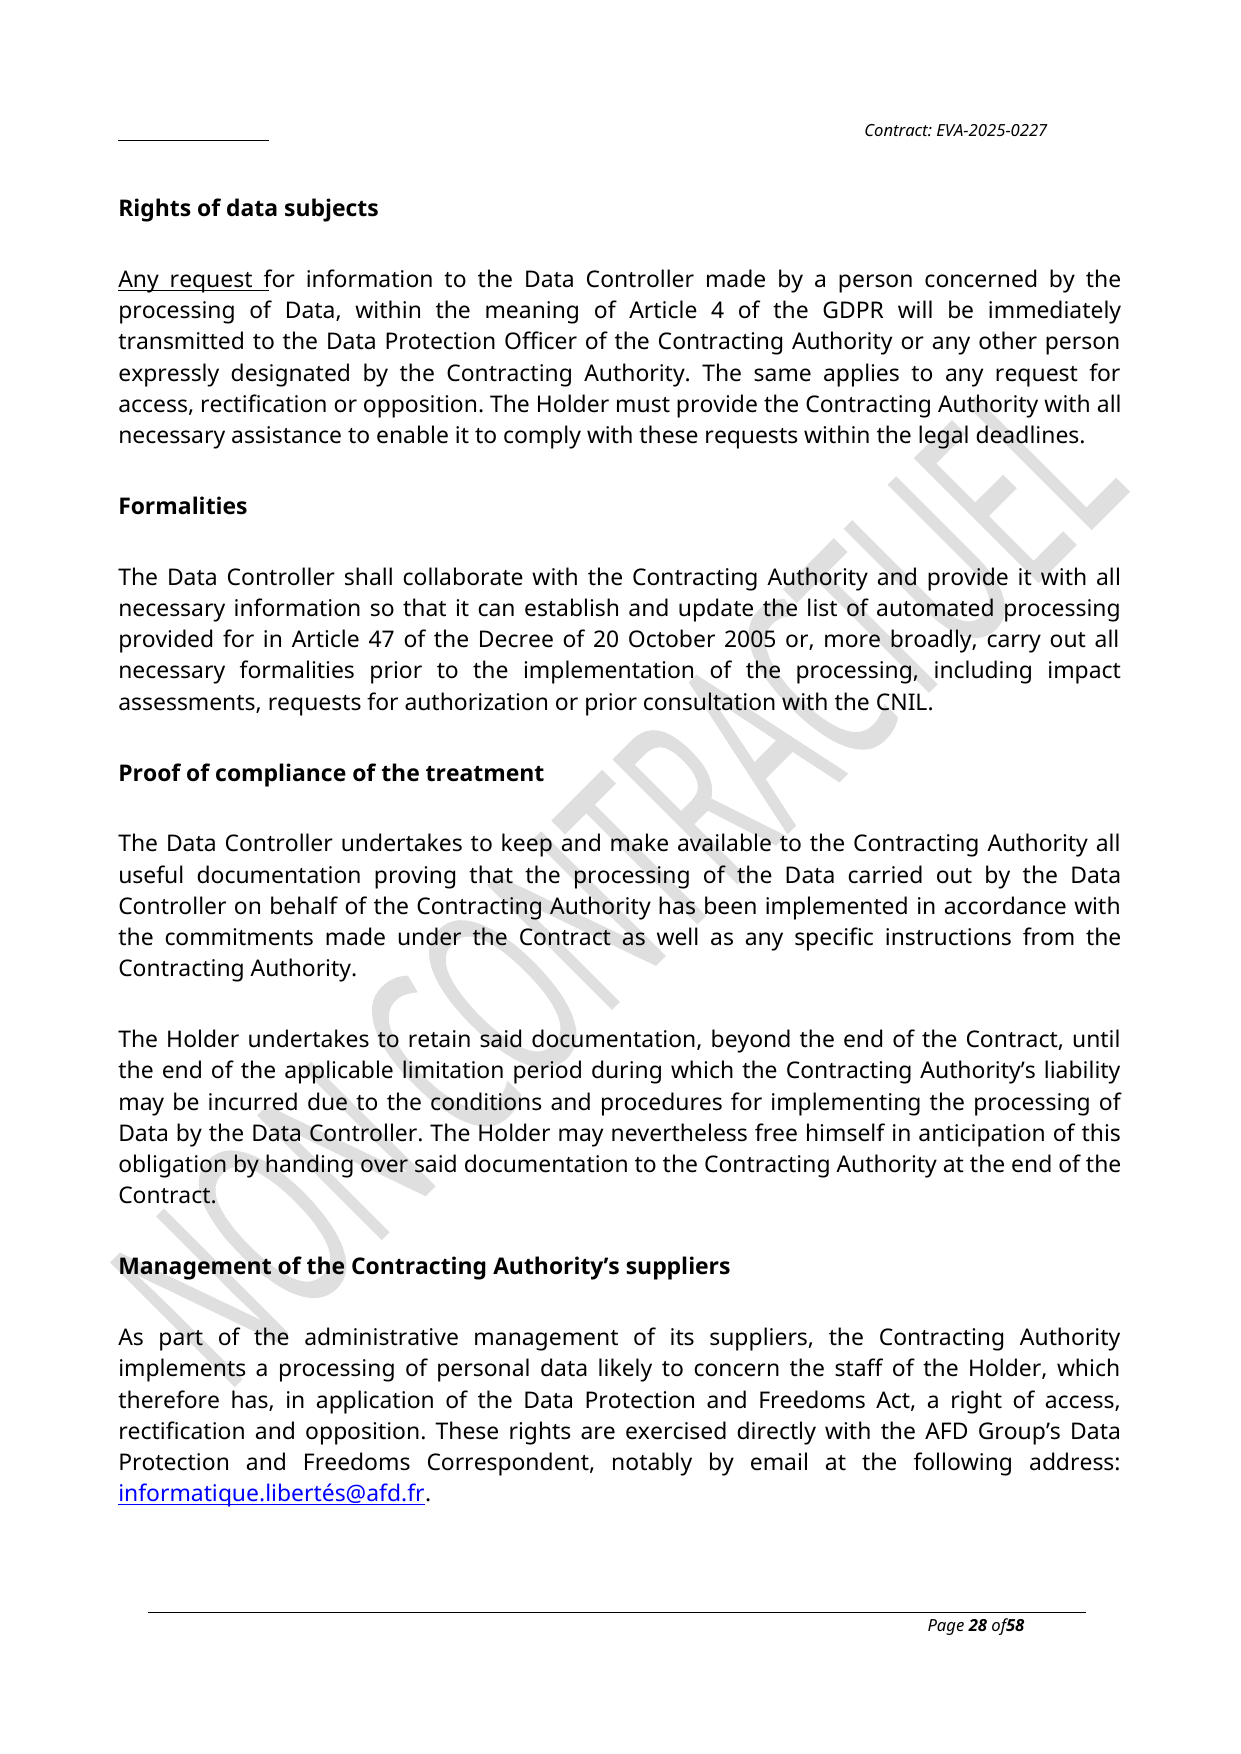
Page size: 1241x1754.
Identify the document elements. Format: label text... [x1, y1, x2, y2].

text The Data Controller shall collaborate with the Contracting Authority and provide it with all necessary information so that it can establish and update the list of automated processing provided for in Article 47 of the Decree of 20 October 2005 or, more broadly, carry out all necessary formalities prior to the implementation of the processing, including impact assessments, requests for authorization or prior consultation with the CNIL. [118, 561, 1122, 717]
text Management of the Contracting Authority’s suppliers [118, 1250, 1122, 1282]
text Any request for information to the Data Controller made by a person concerned by the processing of Data, within the meaning of Article 4 of the GDPR will be immediately transmitted to the Data Protection Officer of the Contracting Authority or any other person expressly designated by the Contracting Authority. The same applies to any request for access, rectification or opposition. The Holder must provide the Contracting Authority with all necessary assistance to enable it to comply with these requests within the legal deadlines. [118, 263, 1122, 450]
text The Data Controller undertakes to keep and make available to the Contracting Authority all useful documentation proving that the processing of the Data carried out by the Data Controller on behalf of the Contracting Authority has been implemented in accordance with the commitments made under the Contract as well as any specific instructions from the Contracting Authority. [118, 827, 1122, 984]
text The Holder undertakes to retain said documentation, beyond the end of the Contract, until the end of the applicable limitation period during which the Contracting Authority’s liability may be incurred due to the conditions and procedures for implementing the processing of Data by the Data Controller. The Holder may nevertheless free himself in anticipation of this obligation by handing over said documentation to the Contracting Authority at the end of the Contract. [118, 1023, 1122, 1211]
text Rights of data subjects [118, 192, 1122, 223]
text Formalities [118, 490, 1122, 521]
text Proof of compliance of the treatment [118, 757, 1122, 788]
text As part of the administrative management of its suppliers, the Contracting Authority implements a processing of personal data likely to concern the staff of the Holder, which therefore has, in application of the Data Protection and Freedoms Act, a right of access, rectification and opposition. These rights are exercised directly with the AFD Group’s Data Protection and Freedoms Correspondent, notably by email at the following address: informatique.libertés@afd.fr. [118, 1321, 1122, 1509]
